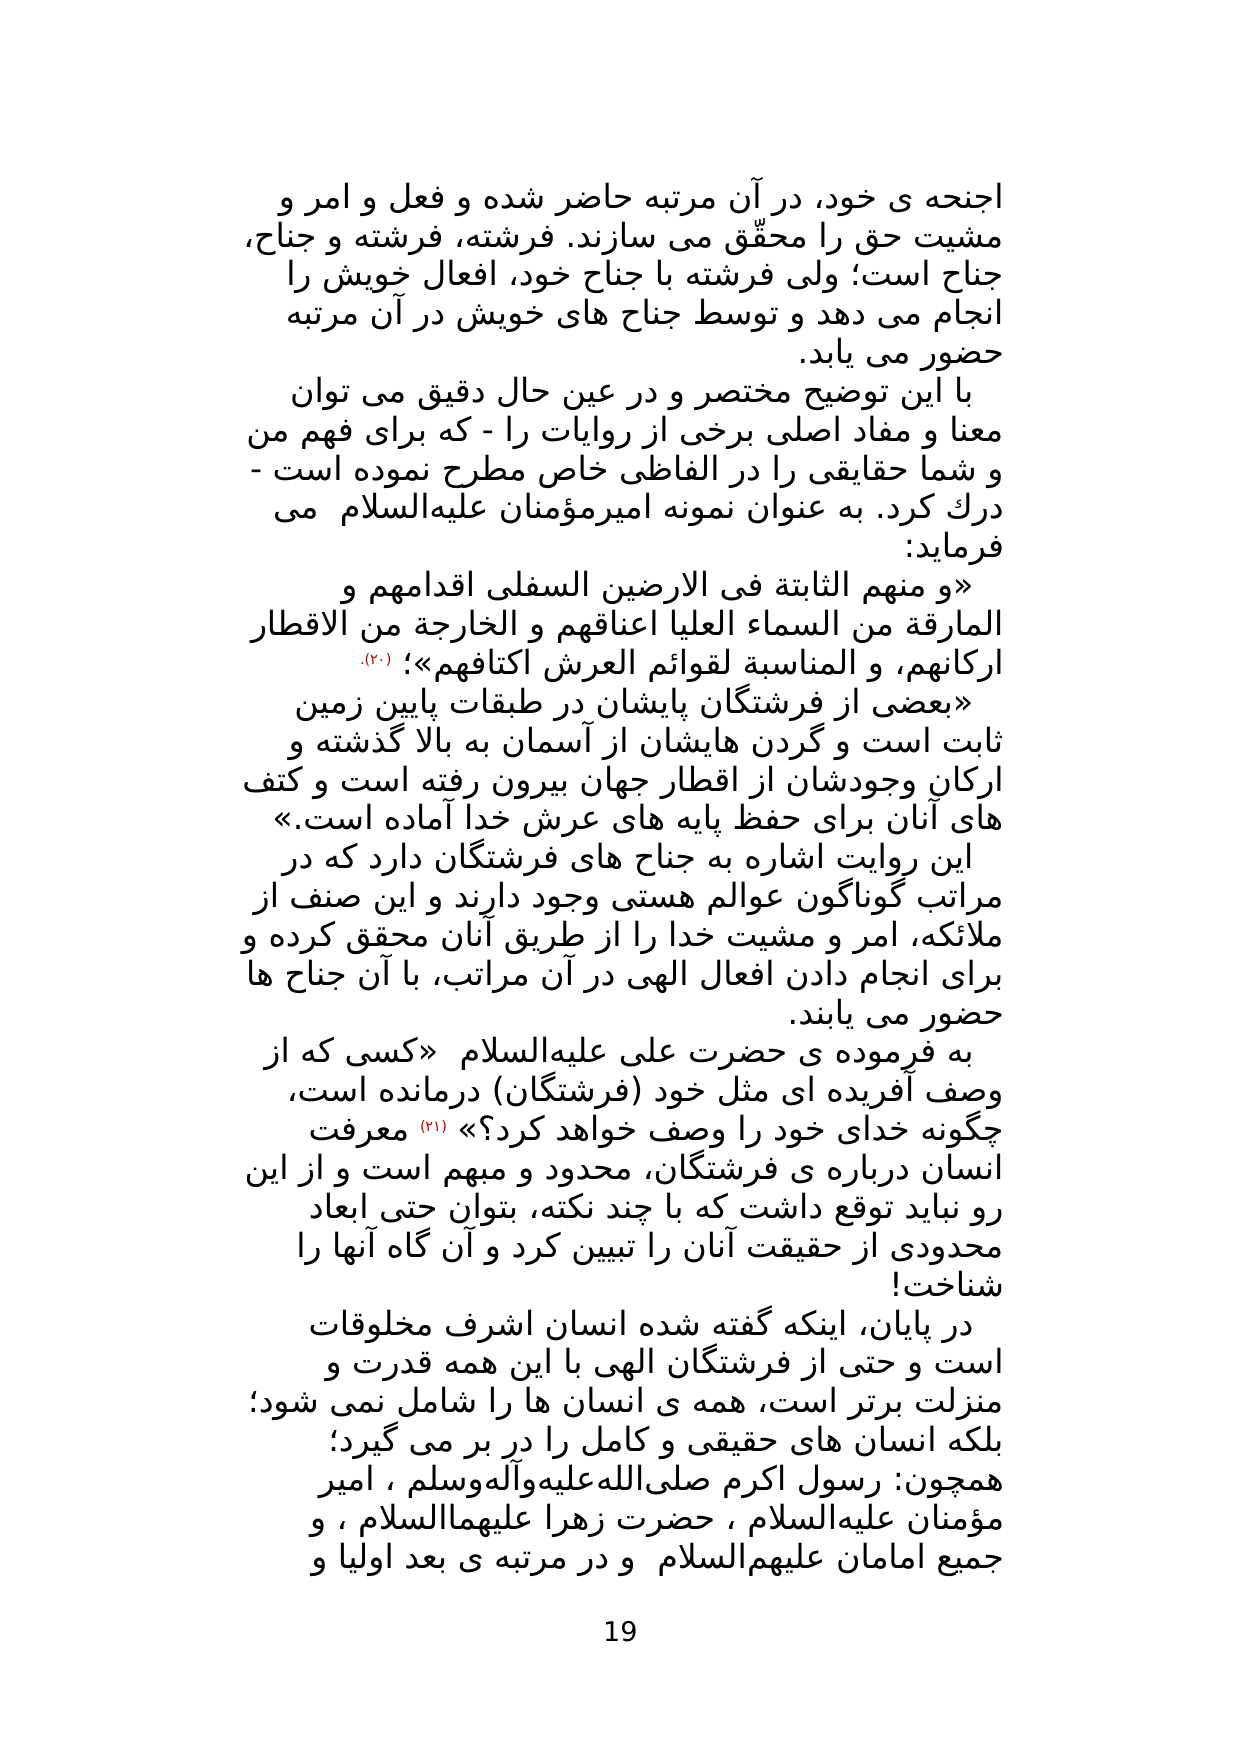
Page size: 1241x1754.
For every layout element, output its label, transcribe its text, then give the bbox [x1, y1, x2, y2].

text اين روايت اشاره به جناح هاى فرشتگان دارد كه در مراتب گوناگون عوالم هستى وجود دارند و اين صنف از ملائكه، امر و مشيت خدا را از طريق آنان محقق كرده و براى انجام دادن افعال الهى در آن مراتب، با آن جناح ها حضور مى يابند. [236, 838, 1004, 1032]
text «و منهم الثابتة فى الارضين السفلى اقدامهم و المارقة من السماء العليا اعناقهم و الخارجة من الاقطار اركانهم، و المناسبة لقوائم العرش اكتافهم»؛ (٢٠). [236, 566, 1004, 682]
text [236, 1304, 1004, 1576]
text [236, 177, 1004, 371]
text «بعضى از فرشتگان پايشان در طبقات پايين زمين ثابت است و گردن هايشان از آسمان به بالا گذشته و اركان وجودشان از اقطار جهان بيرون رفته است و كتف هاى آنان براى حفظ پايه هاى عرش خدا آماده است.» [236, 682, 1004, 838]
text با اين توضيح مختصر و در عين حال دقيق مى توان معنا و مفاد اصلى برخى از روايات را - كه براى فهم من و شما حقايقى را در الفاظى خاص مطرح نموده است - درك كرد. به عنوان نمونه اميرمؤمنان عليه‌السلام مى فرمايد: [236, 371, 1004, 566]
text به فرموده ى حضرت على عليه‌السلام «كسى كه از وصف آفريده اى مثل خود (فرشتگان) درمانده است، چگونه خداى خود را وصف خواهد كرد؟» (٢١) معرفت انسان درباره ى فرشتگان، محدود و مبهم است و از اين رو نبايد توقع داشت كه با چند نكته، بتوان حتى ابعاد محدودى از حقيقت آنان را تبيين كرد و آن گاه آنها را شناخت! [236, 1032, 1004, 1304]
